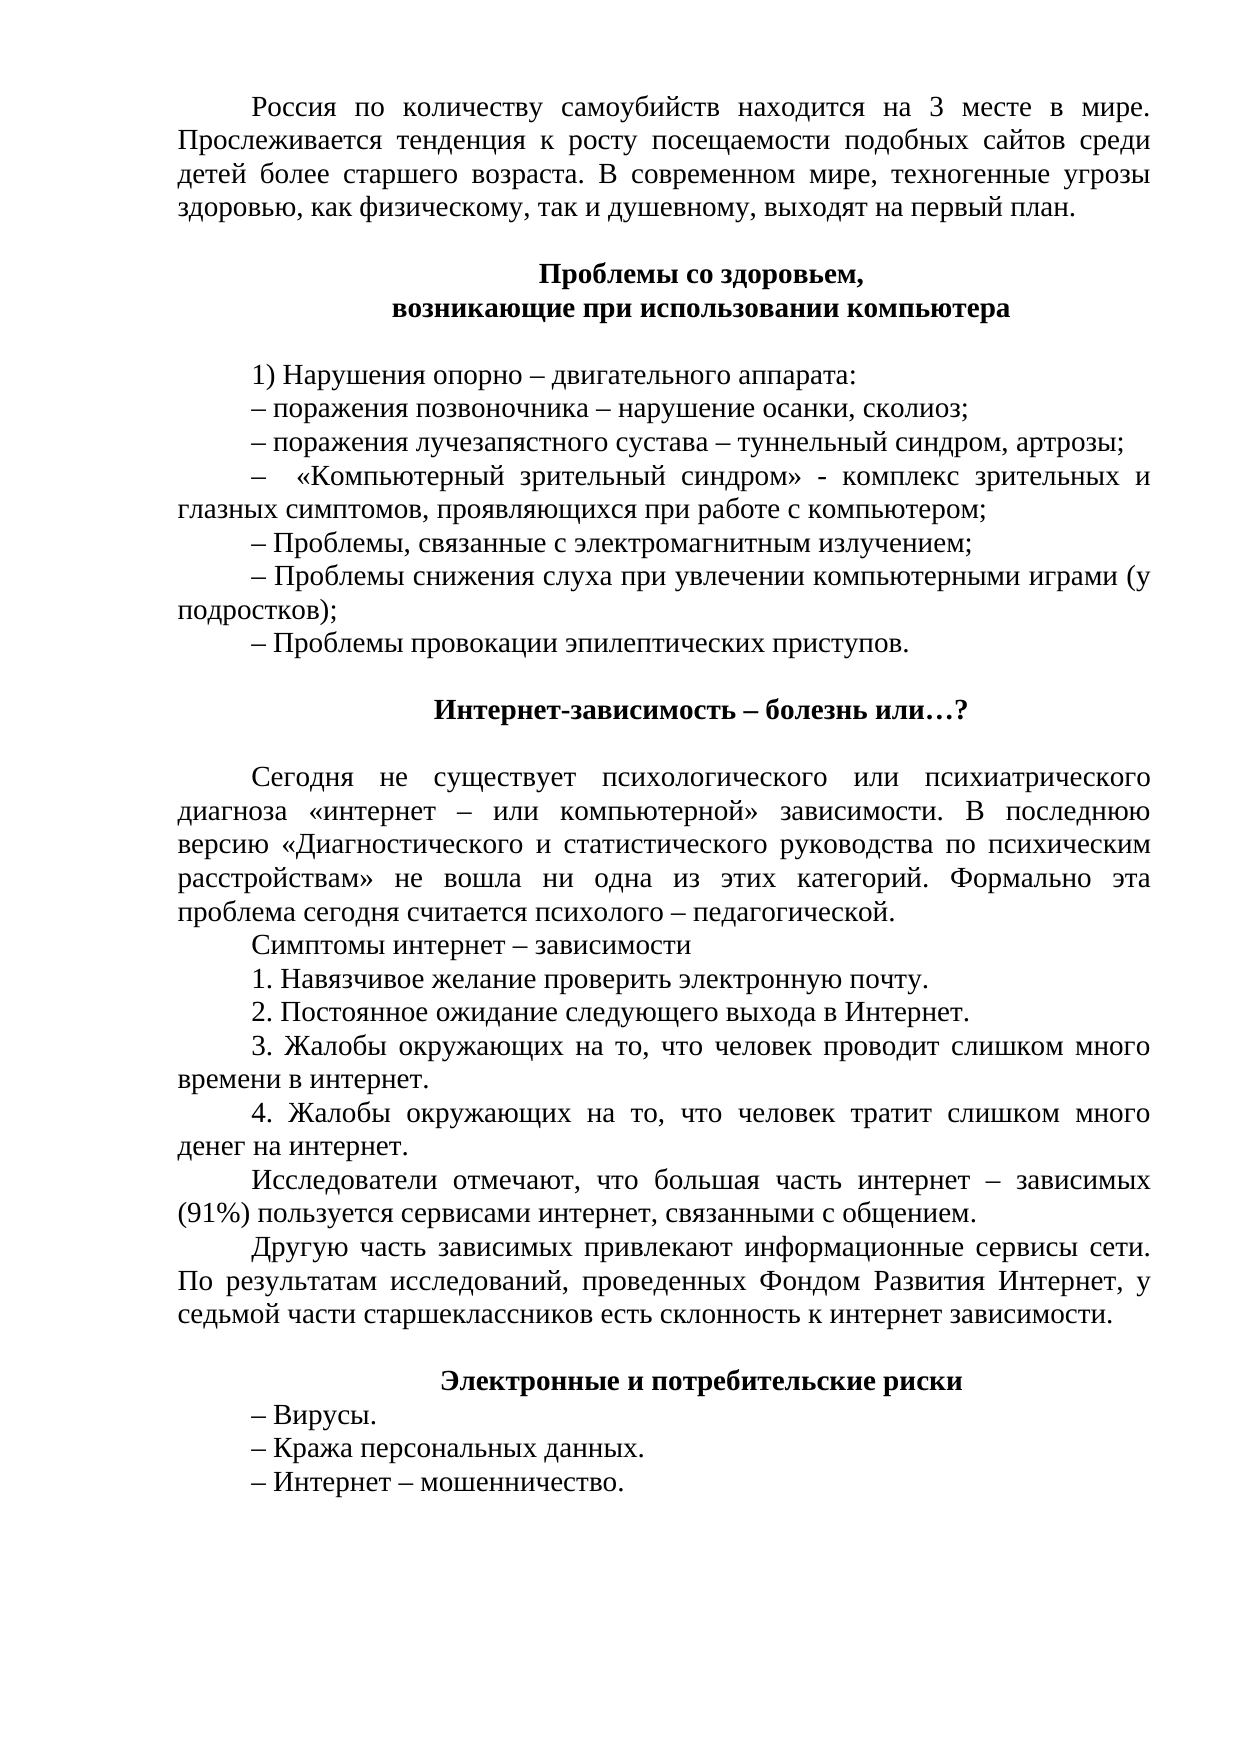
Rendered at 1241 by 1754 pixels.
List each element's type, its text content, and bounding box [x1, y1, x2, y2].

text – поражения позвоночника – нарушение осанки, сколиоз; [177, 391, 1152, 424]
text – «Компьютерный зрительный синдром» - комплекс зрительных и глазных симптомов, проявляющихся при работе с компьютером; [177, 458, 1152, 525]
text – Кража персональных данных. [177, 1430, 1152, 1464]
text Сегодня не существует психологического или психиатрического диагноза «интернет – или компьютерной» зависимости. В последнюю версию «Диагностического и статистического руководства по психическим расстройствам» не вошла ни одна из этих категорий. Формально эта проблема сегодня считается психолого – педагогической. [177, 759, 1152, 927]
text 1. Навязчивое желание проверить электронную почту. [177, 961, 1152, 994]
text возникающие при использовании компьютера [177, 290, 1152, 323]
text 2. Постоянное ожидание следующего выхода в Интернет. [177, 994, 1152, 1028]
text 4. Жалобы окружающих на то, что человек тратит слишком много денег на интернет. [177, 1095, 1152, 1162]
text – Проблемы снижения слуха при увлечении компьютерными играми (у подростков); [177, 558, 1152, 625]
text Интернет-зависимость – болезнь или…? [177, 692, 1152, 726]
text – Проблемы, связанные с электромагнитным излучением; [177, 525, 1152, 558]
text Другую часть зависимых привлекают информационные сервисы сети. По результатам исследований, проведенных Фондом Развития Интернет, у седьмой части старшеклассников есть склонность к интернет зависимости. [177, 1229, 1152, 1330]
text – Интернет – мошенничество. [177, 1464, 1152, 1497]
text 1) Нарушения опорно – двигательного аппарата: [177, 357, 1152, 391]
text Электронные и потребительские риски [177, 1363, 1152, 1397]
text – Проблемы провокации эпилептических приступов. [177, 625, 1152, 659]
text Россия по количеству самоубийств находится на 3 месте в мире. Прослеживается тенденция к росту посещаемости подобных сайтов среди детей более старшего возраста. В современном мире, техногенные угрозы здоровью, как физическому, так и душевному, выходят на первый план. [177, 89, 1152, 223]
text Проблемы со здоровьем, [177, 256, 1152, 290]
text – поражения лучезапястного сустава – туннельный синдром, артрозы; [177, 424, 1152, 458]
text Симптомы интернет – зависимости [177, 927, 1152, 961]
text 3. Жалобы окружающих на то, что человек проводит слишком много времени в интернет. [177, 1028, 1152, 1095]
text Исследователи отмечают, что большая часть интернет – зависимых (91%) пользуется сервисами интернет, связанными с общением. [177, 1162, 1152, 1229]
text – Вирусы. [177, 1397, 1152, 1430]
